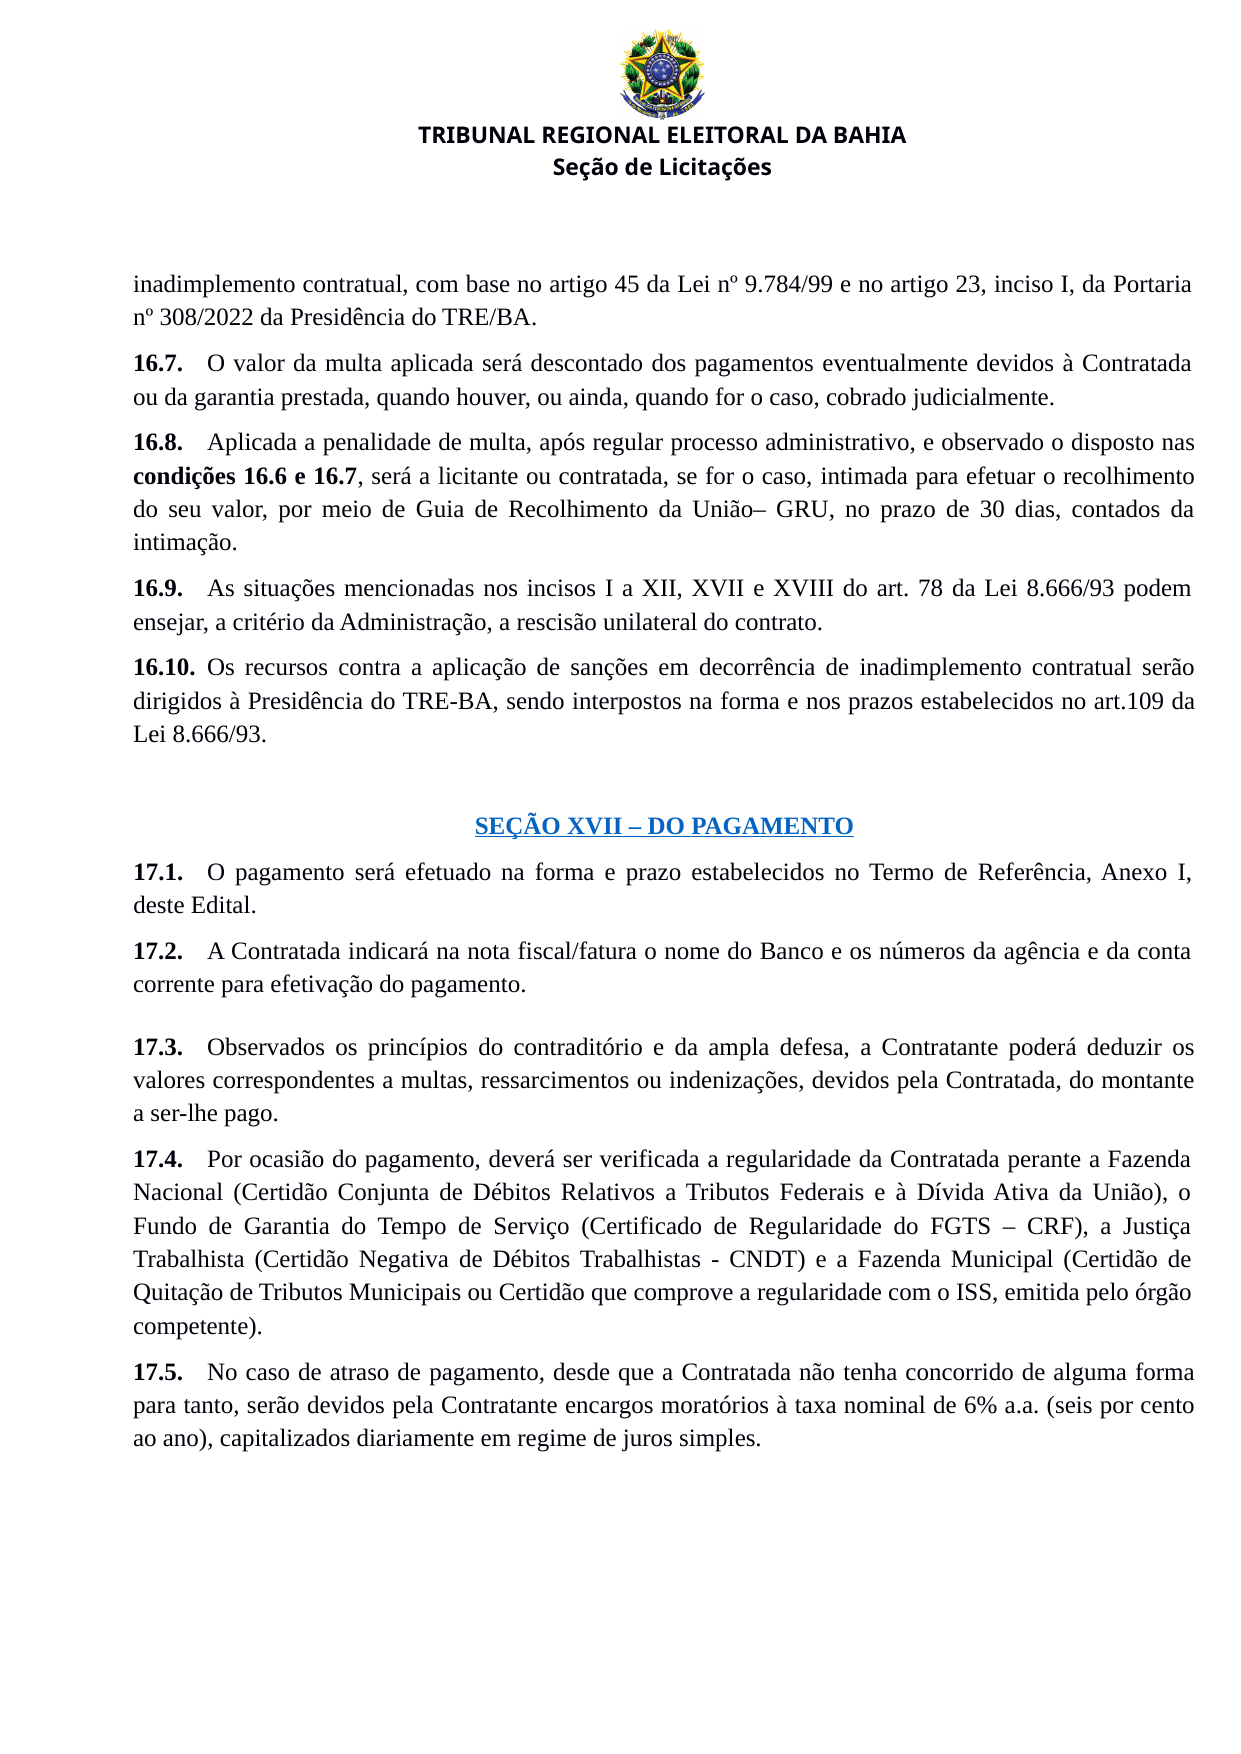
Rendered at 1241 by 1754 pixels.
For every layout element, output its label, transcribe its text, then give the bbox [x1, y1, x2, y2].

text 17.2. A Contratada indicará na nota fiscal/fatura o nome do Banco e os números da agência e da conta corrente para efetivação do pagamento. [133, 932, 1193, 999]
text 16.8. Aplicada a penalidade de multa, após regular processo administrativo, e observado o disposto nas condições 16.6 e 16.7, será a licitante ou contratada, se for o caso, intimada para efetuar o recolhimento do seu valor, por meio de Guia de Recolhimento da União– GRU, no prazo de 30 dias, contados da intimação. [133, 424, 1196, 557]
text 16.10. Os recursos contra a aplicação de sanções em decorrência de inadimplemento contratual serão dirigidos à Presidência do TRE-BA, sendo interpostos na forma e nos prazos estabelecidos no art.109 da Lei 8.666/93. [133, 649, 1196, 749]
text 17.5. No caso de atraso de pagamento, desde que a Contratada não tenha concorrido de alguma forma para tanto, serão devidos pela Contratante encargos moratórios à taxa nominal de 6% a.a. (seis por cento ao ano), capitalizados diariamente em regime de juros simples. [133, 1353, 1196, 1453]
text 17.1. O pagamento será efetuado na forma e prazo estabelecidos no Termo de Referência, Anexo I, deste Edital. [133, 853, 1193, 920]
text 16.7. O valor da multa aplicada será descontado dos pagamentos eventualmente devidos à Contratada ou da garantia prestada, quando houver, ou ainda, quando for o caso, cobrado judicialmente. [133, 345, 1193, 412]
text SEÇÃO XVII – DO PAGAMENTO [133, 807, 1196, 841]
text 17.4. Por ocasião do pagamento, deverá ser verificada a regularidade da Contratada perante a Fazenda Nacional (Certidão Conjunta de Débitos Relativos a Tributos Federais e à Dívida Ativa da União), o Fundo de Garantia do Tempo de Serviço (Certificado de Regularidade do FGTS – CRF), a Justiça Trabalhista (Certidão Negativa de Débitos Trabalhistas - CNDT) e a Fazenda Municipal (Certidão de Quitação de Tributos Municipais ou Certidão que comprove a regularidade com o ISS, emitida pelo órgão competente). [133, 1141, 1193, 1341]
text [133, 266, 1193, 332]
text 16.9. As situações mencionadas nos incisos I a XII, XVII e XVIII do art. 78 da Lei 8.666/93 podem ensejar, a critério da Administração, a rescisão unilateral do contrato. [133, 570, 1193, 637]
text 17.3. Observados os princípios do contraditório e da ampla defesa, a Contratante poderá deduzir os valores correspondentes a multas, ressarcimentos ou indenizações, devidos pela Contratada, do montante a ser-lhe pago. [133, 1028, 1196, 1128]
